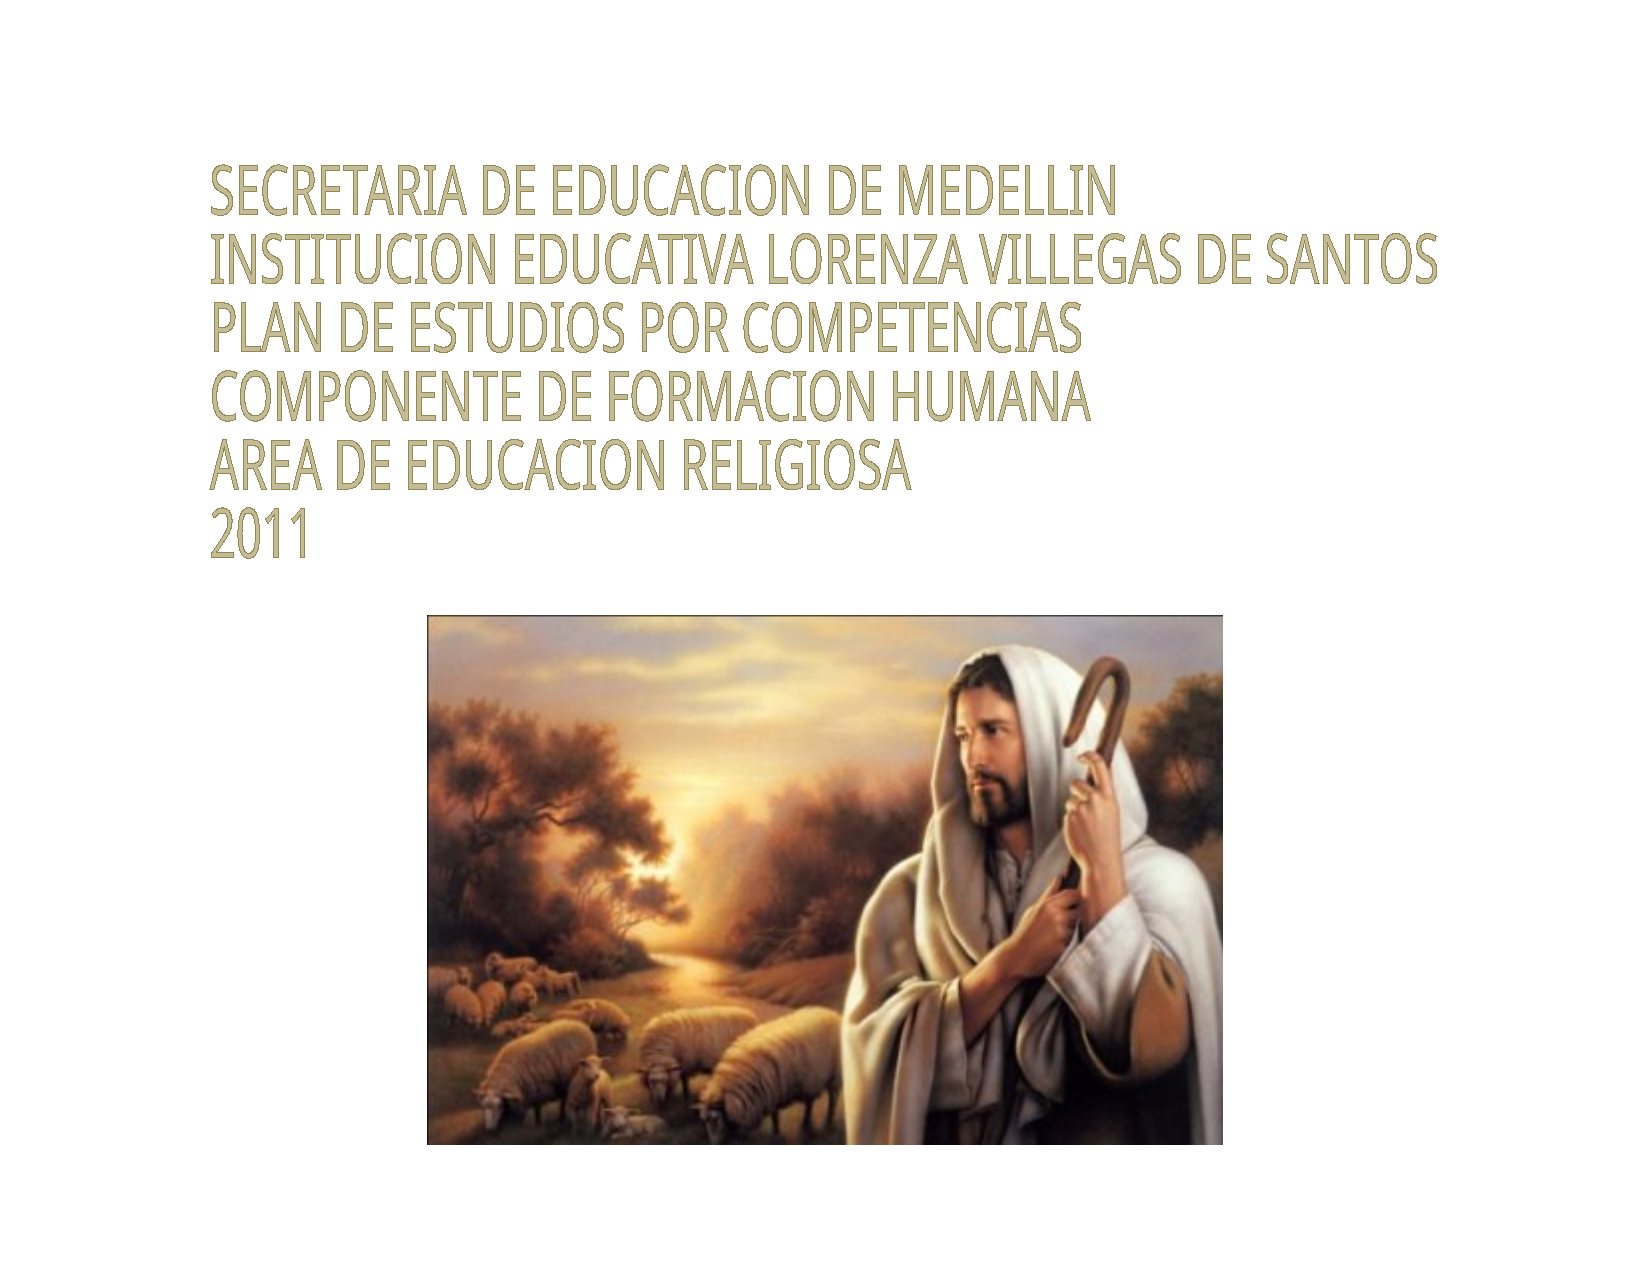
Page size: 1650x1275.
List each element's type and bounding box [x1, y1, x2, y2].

picture [427, 615, 1223, 1145]
